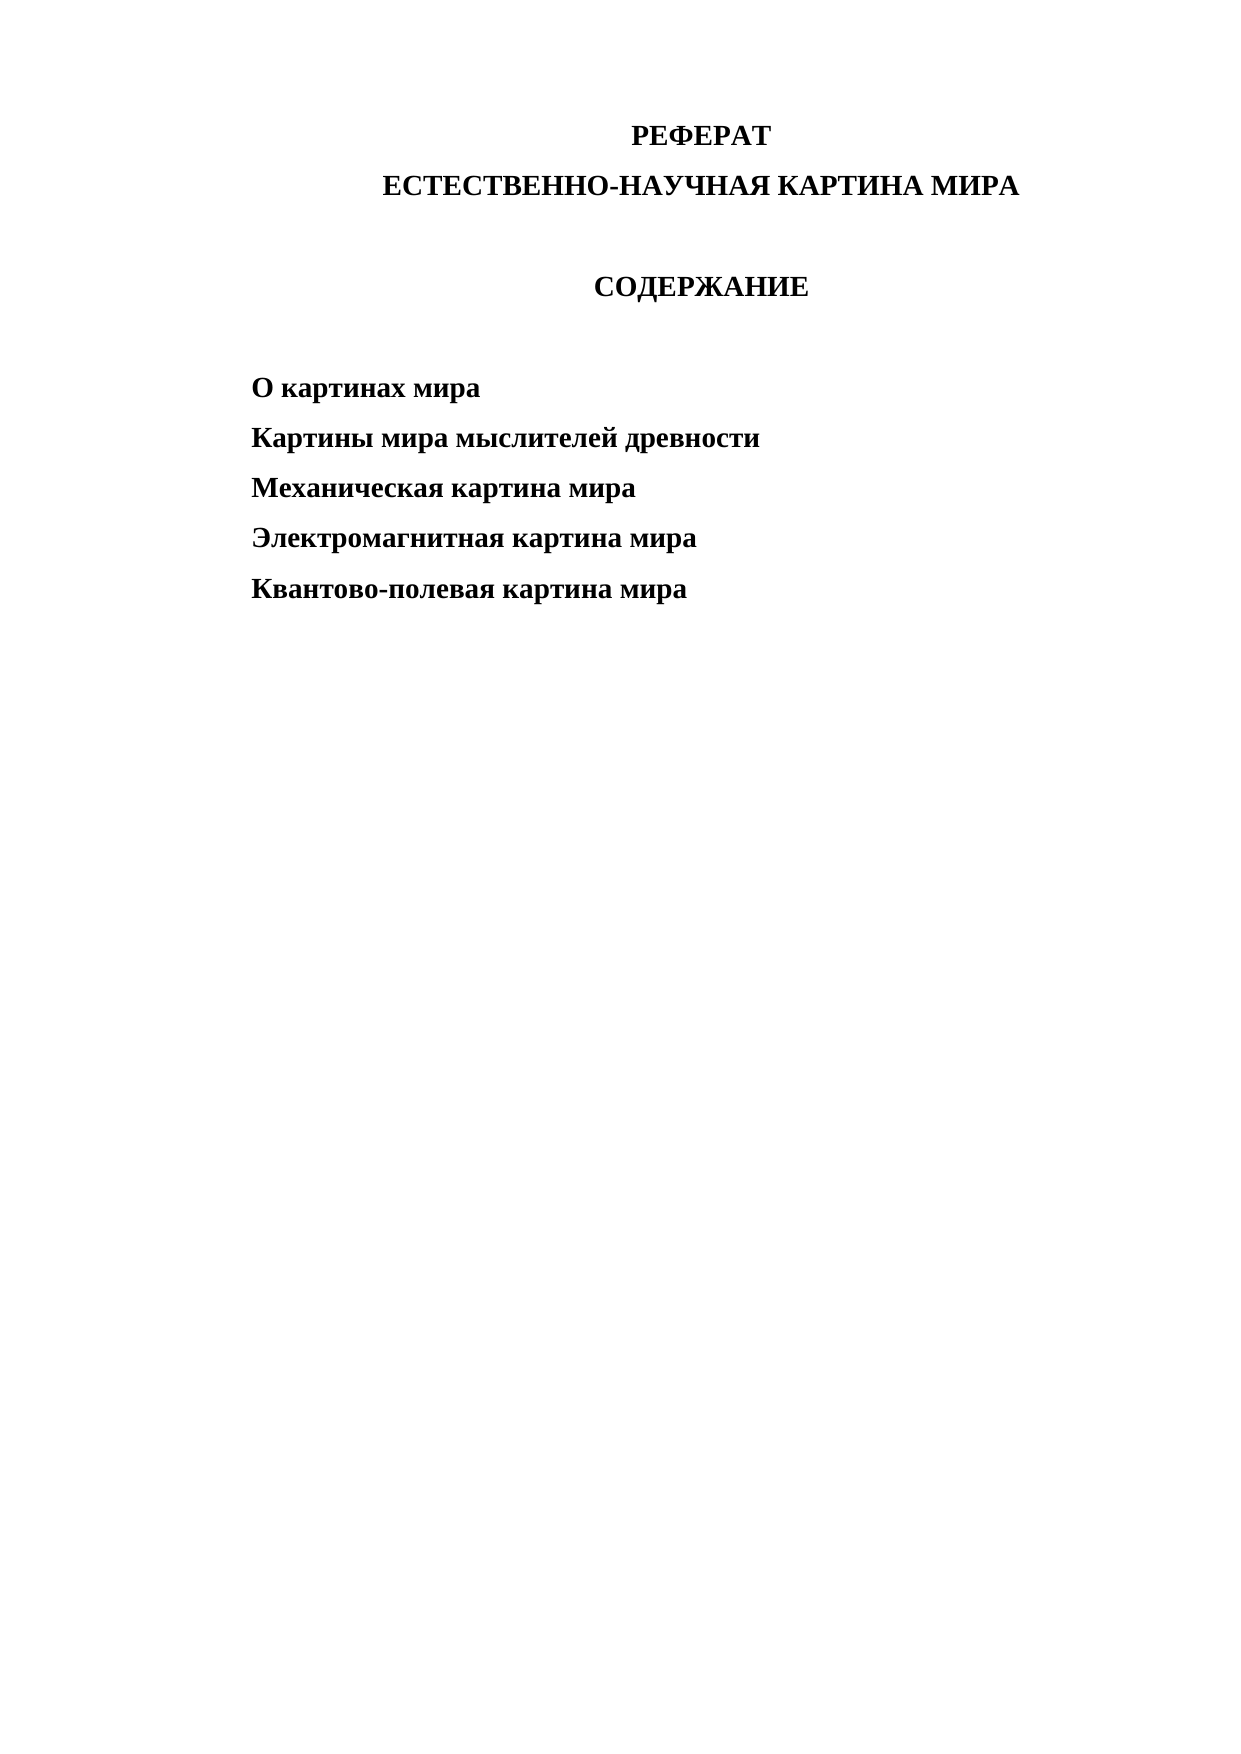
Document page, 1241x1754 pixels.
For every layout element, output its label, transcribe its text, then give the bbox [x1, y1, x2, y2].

text РЕФЕРАТ [177, 118, 1152, 152]
text О картинах мира [177, 370, 1152, 403]
text Электромагнитная картина мира [177, 521, 1152, 554]
text Квантово-полевая картина мира [177, 571, 1152, 604]
text Картины мира мыслителей древности [177, 420, 1152, 453]
text Механическая картина мира [177, 470, 1152, 504]
text СОДЕРЖАНИЕ [177, 269, 1152, 303]
text ЕСТЕСТВЕННО-НАУЧНАЯ КАРТИНА МИРА [177, 168, 1152, 202]
